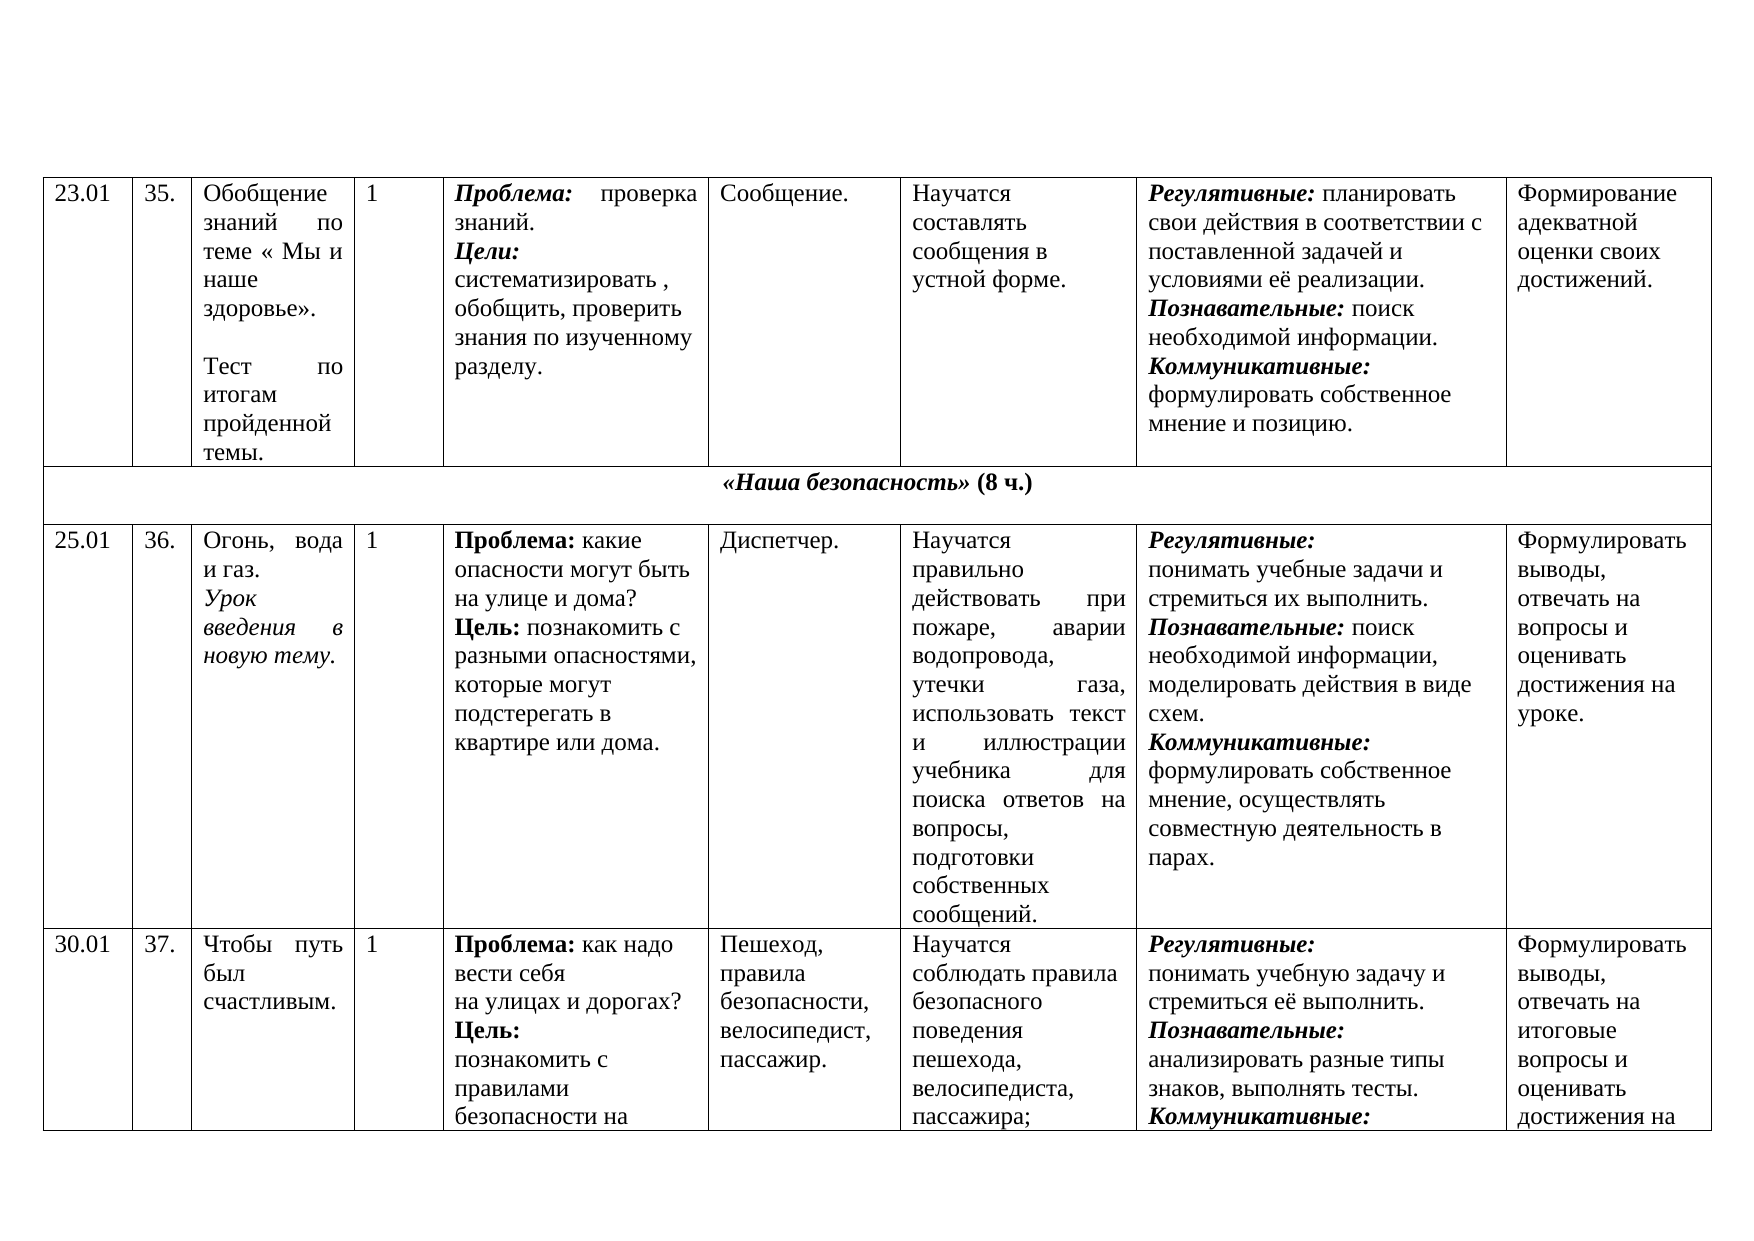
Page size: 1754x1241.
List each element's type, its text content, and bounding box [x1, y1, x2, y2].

table_cell 35. [133, 178, 191, 466]
table_cell Проблема: проверка знаний. Цели: систематизировать , обобщить, проверить знания по изученному разделу. [444, 178, 708, 466]
table_cell Сообщение. [709, 178, 900, 466]
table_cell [709, 929, 900, 1130]
table_cell Регулятивные: понимать учебные задачи и стремиться их выполнить. Познавательные: поиск необходимой информации, моделировать действия в виде схем. Коммуникативные: формулировать собственное мнение, осуществлять совместную деятельность в парах. [1137, 525, 1506, 928]
table_cell 1 [355, 525, 443, 928]
table_cell Диспетчер. [709, 525, 900, 928]
table_cell Регулятивные: планировать свои действия в соответствии с поставленной задачей и условиями её реализации. Познавательные: поиск необходимой информации. Коммуникативные: формулировать собственное мнение и позицию. [1137, 178, 1506, 466]
table_cell 30.01 [44, 929, 132, 1130]
table_cell Научатся правильно действовать при пожаре, аварии водопровода, утечки газа, использовать текст и иллюстрации учебника для поиска ответов на вопросы, подготовки собственных сообщений. [901, 525, 1136, 928]
table_cell 1 [355, 929, 443, 1130]
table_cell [901, 929, 1136, 1130]
table_cell Огонь, вода и газ. Урок введения в новую тему. [192, 525, 354, 928]
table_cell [1137, 929, 1506, 1130]
table_cell 23.01 [44, 178, 132, 466]
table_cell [444, 929, 708, 1130]
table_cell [192, 929, 354, 1130]
table_cell «Наша безопасность» (8 ч.) [44, 467, 1711, 524]
table_cell 25.01 [44, 525, 132, 928]
table_cell Формулировать выводы, отвечать на вопросы и оценивать достижения на уроке. [1507, 525, 1711, 928]
table_cell Научатся составлять сообщения в устной форме. [901, 178, 1136, 466]
table_cell Обобщение знаний по теме « Мы и наше здоровье». Тест по итогам пройденной темы. [192, 178, 354, 466]
table_cell 37. [133, 929, 191, 1130]
table_cell 36. [133, 525, 191, 928]
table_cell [1507, 929, 1711, 1130]
table_cell 1 [355, 178, 443, 466]
table_cell Проблема: какие опасности могут быть на улице и дома? Цель: познакомить с разными опасностями, которые могут подстерегать в квартире или дома. [444, 525, 708, 928]
table_cell Формирование адекватной оценки своих достижений. [1507, 178, 1711, 466]
